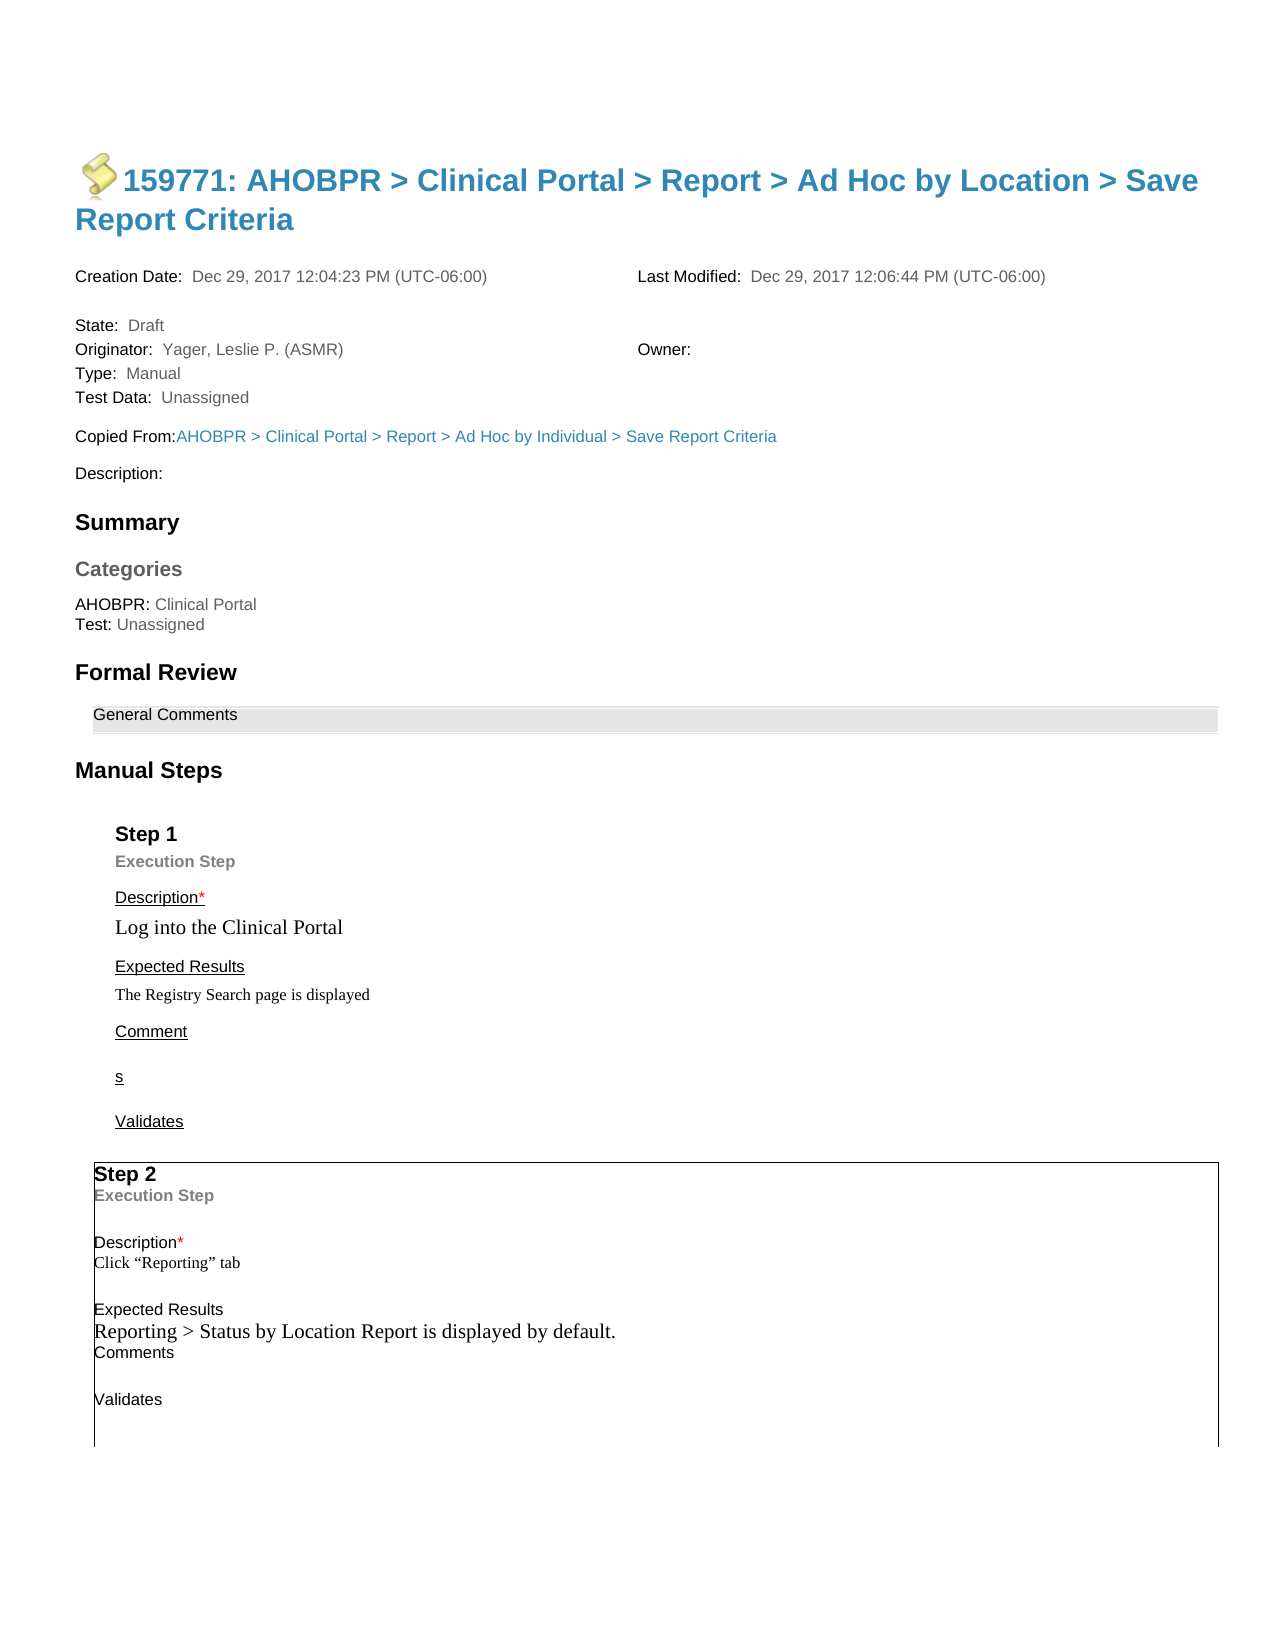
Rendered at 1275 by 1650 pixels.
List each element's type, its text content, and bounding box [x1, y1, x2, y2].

text 159771: AHOBPR > Clinical Portal > Report > Ad Hoc by Location > Save Report Criteria [75, 162, 1212, 237]
picture [75, 152, 124, 162]
text State: Draft [75, 316, 1212, 335]
subtitle Summary [75, 508, 1212, 535]
text Originator: Yager, Leslie P. (ASMR) Owner: Type: Manual [75, 340, 691, 383]
text AHOBPR: Clinical Portal Test: Unassigned [75, 595, 292, 634]
text Test Data: Unassigned [75, 388, 1212, 407]
text Creation Date: Dec 29, 2017 12:04:23 PM (UTC-06:00) Last Modified: Dec 29, 2017 12:06:44 PM (UTC-06:00) [75, 267, 1212, 286]
subtitle Formal Review [75, 659, 1212, 686]
text Categories [75, 557, 1212, 581]
text Copied From:AHOBPR > Clinical Portal > Report > Ad Hoc by Individual > Save Report Criteria Description: [75, 427, 863, 483]
text Manual Steps [75, 757, 1212, 783]
